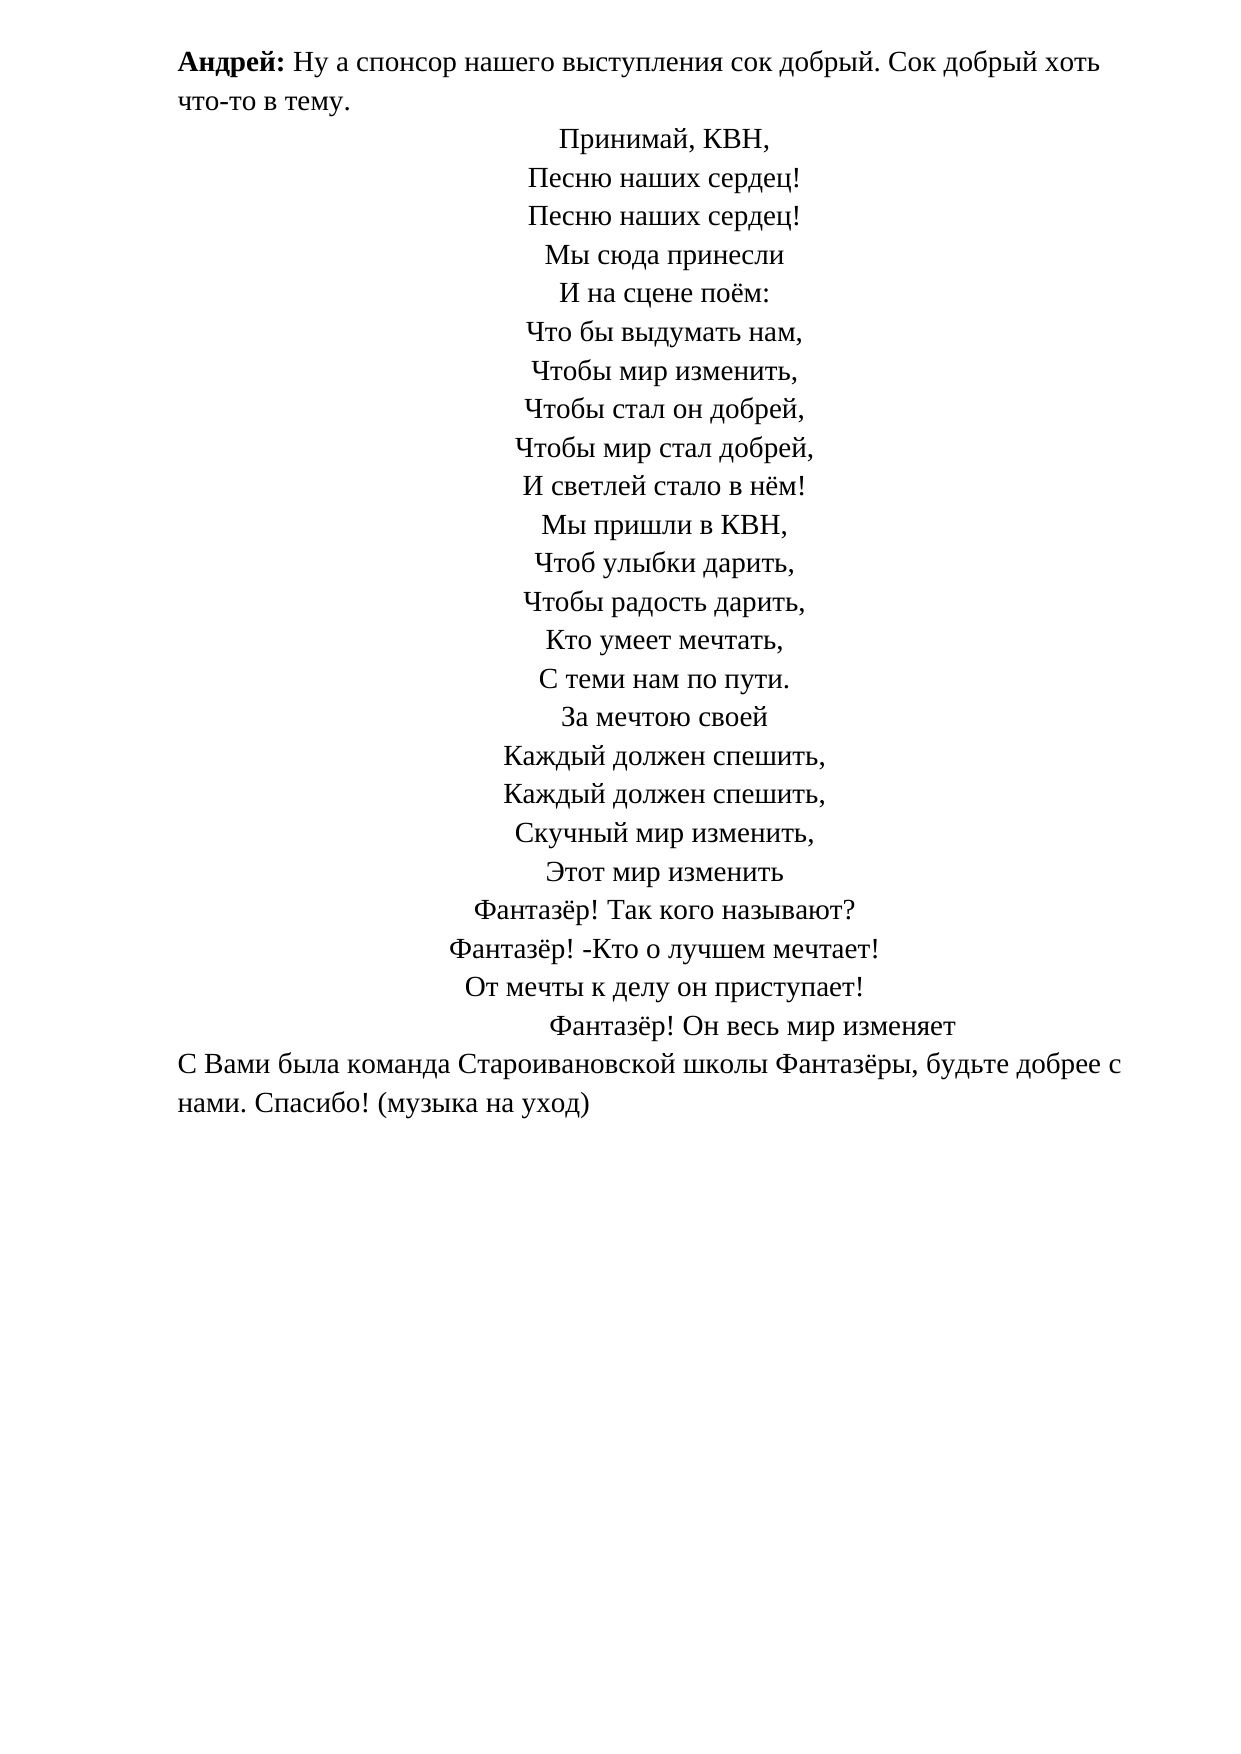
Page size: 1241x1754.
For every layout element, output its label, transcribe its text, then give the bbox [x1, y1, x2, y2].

text Чтобы стал он добрей, [177, 391, 1152, 425]
text Андрей: Ну а спонсор нашего выступления сок добрый. Сок добрый хоть что-то в тему. [177, 44, 1152, 116]
text Скучный мир изменить, [177, 815, 1152, 849]
text Этот мир изменить [177, 854, 1152, 887]
text И светлей стало в нём! [177, 468, 1152, 502]
text Принимай, КВН, [177, 121, 1152, 155]
text Чтоб улыбки дарить, [177, 545, 1152, 579]
text Что бы выдумать нам, [177, 314, 1152, 348]
text Каждый должен спешить, [177, 738, 1152, 772]
text Каждый должен спешить, [177, 777, 1152, 810]
text Фантазёр! Он весь мир изменяет С Вами была команда Староивановской школы Фантазёры, будьте добрее с нами. Спасибо! (музыка на уход) [177, 1008, 1152, 1118]
text Мы пришли в КВН, [177, 507, 1152, 540]
text Кто умеет мечтать, [177, 622, 1152, 656]
text Фантазёр! -Кто о лучшем мечтает! [177, 931, 1152, 964]
text Фантазёр! Так кого называют? [177, 892, 1152, 926]
text Мы сюда принесли [177, 237, 1152, 271]
text За мечтою своей [177, 699, 1152, 733]
text Чтобы радость дарить, [177, 584, 1152, 617]
text С теми нам по пути. [177, 661, 1152, 694]
text Чтобы мир стал добрей, [177, 430, 1152, 463]
text От мечты к делу он приступает! [177, 969, 1152, 1003]
text Песню наших сердец! [177, 160, 1152, 193]
text Песню наших сердец! [177, 198, 1152, 232]
text И на сцене поём: [177, 276, 1152, 309]
text Чтобы мир изменить, [177, 353, 1152, 386]
